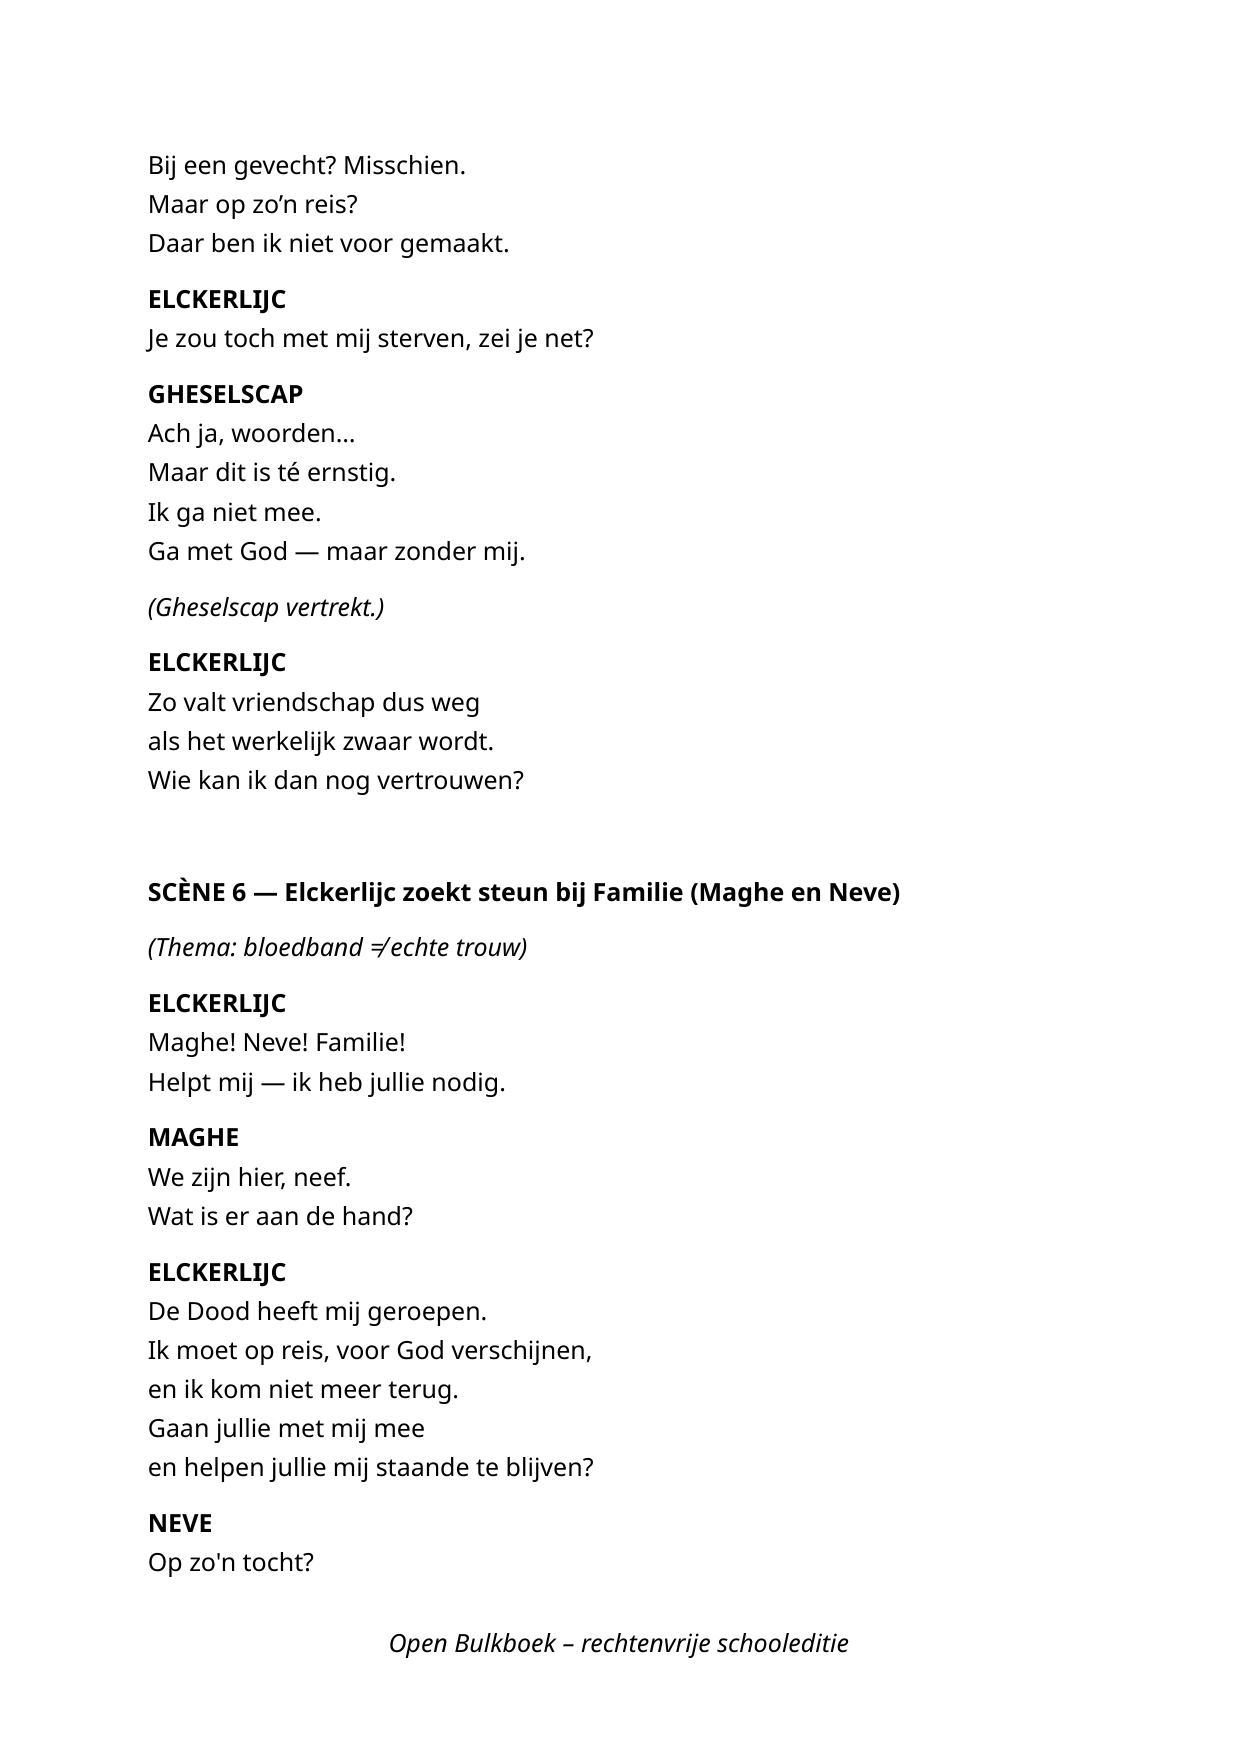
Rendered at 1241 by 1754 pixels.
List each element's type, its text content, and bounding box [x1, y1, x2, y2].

text SCÈNE 6 — Elckerlijc zoekt steun bij Familie (Maghe en Neve) [148, 874, 1093, 908]
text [148, 1506, 1093, 1579]
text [148, 148, 1093, 260]
text MAGHE We zijn hier, neef. Wat is er aan de hand? [148, 1120, 1093, 1232]
text ELCKERLIJC Je zou toch met mij sterven, zei je net? [148, 282, 1093, 355]
text (Gheselscap vertrekt.) [148, 589, 1093, 623]
text ELCKERLIJC De Dood heeft mij geroepen. Ik moet op reis, voor God verschijnen, en ik kom niet meer terug. Gaan jullie met mij mee en helpen jullie mij staande te blijven? [148, 1254, 1093, 1484]
text ELCKERLIJC Zo valt vriendschap dus weg als het werkelijk zwaar wordt. Wie kan ik dan nog vertrouwen? [148, 645, 1093, 797]
text (Thema: bloedband ≠ echte trouw) [148, 930, 1093, 964]
text ELCKERLIJC Maghe! Neve! Familie! Helpt mij — ik heb jullie nodig. [148, 986, 1093, 1098]
text GHESELSCAP Ach ja, woorden… Maar dit is té ernstig. Ik ga niet mee. Ga met God — maar zonder mij. [148, 377, 1093, 567]
